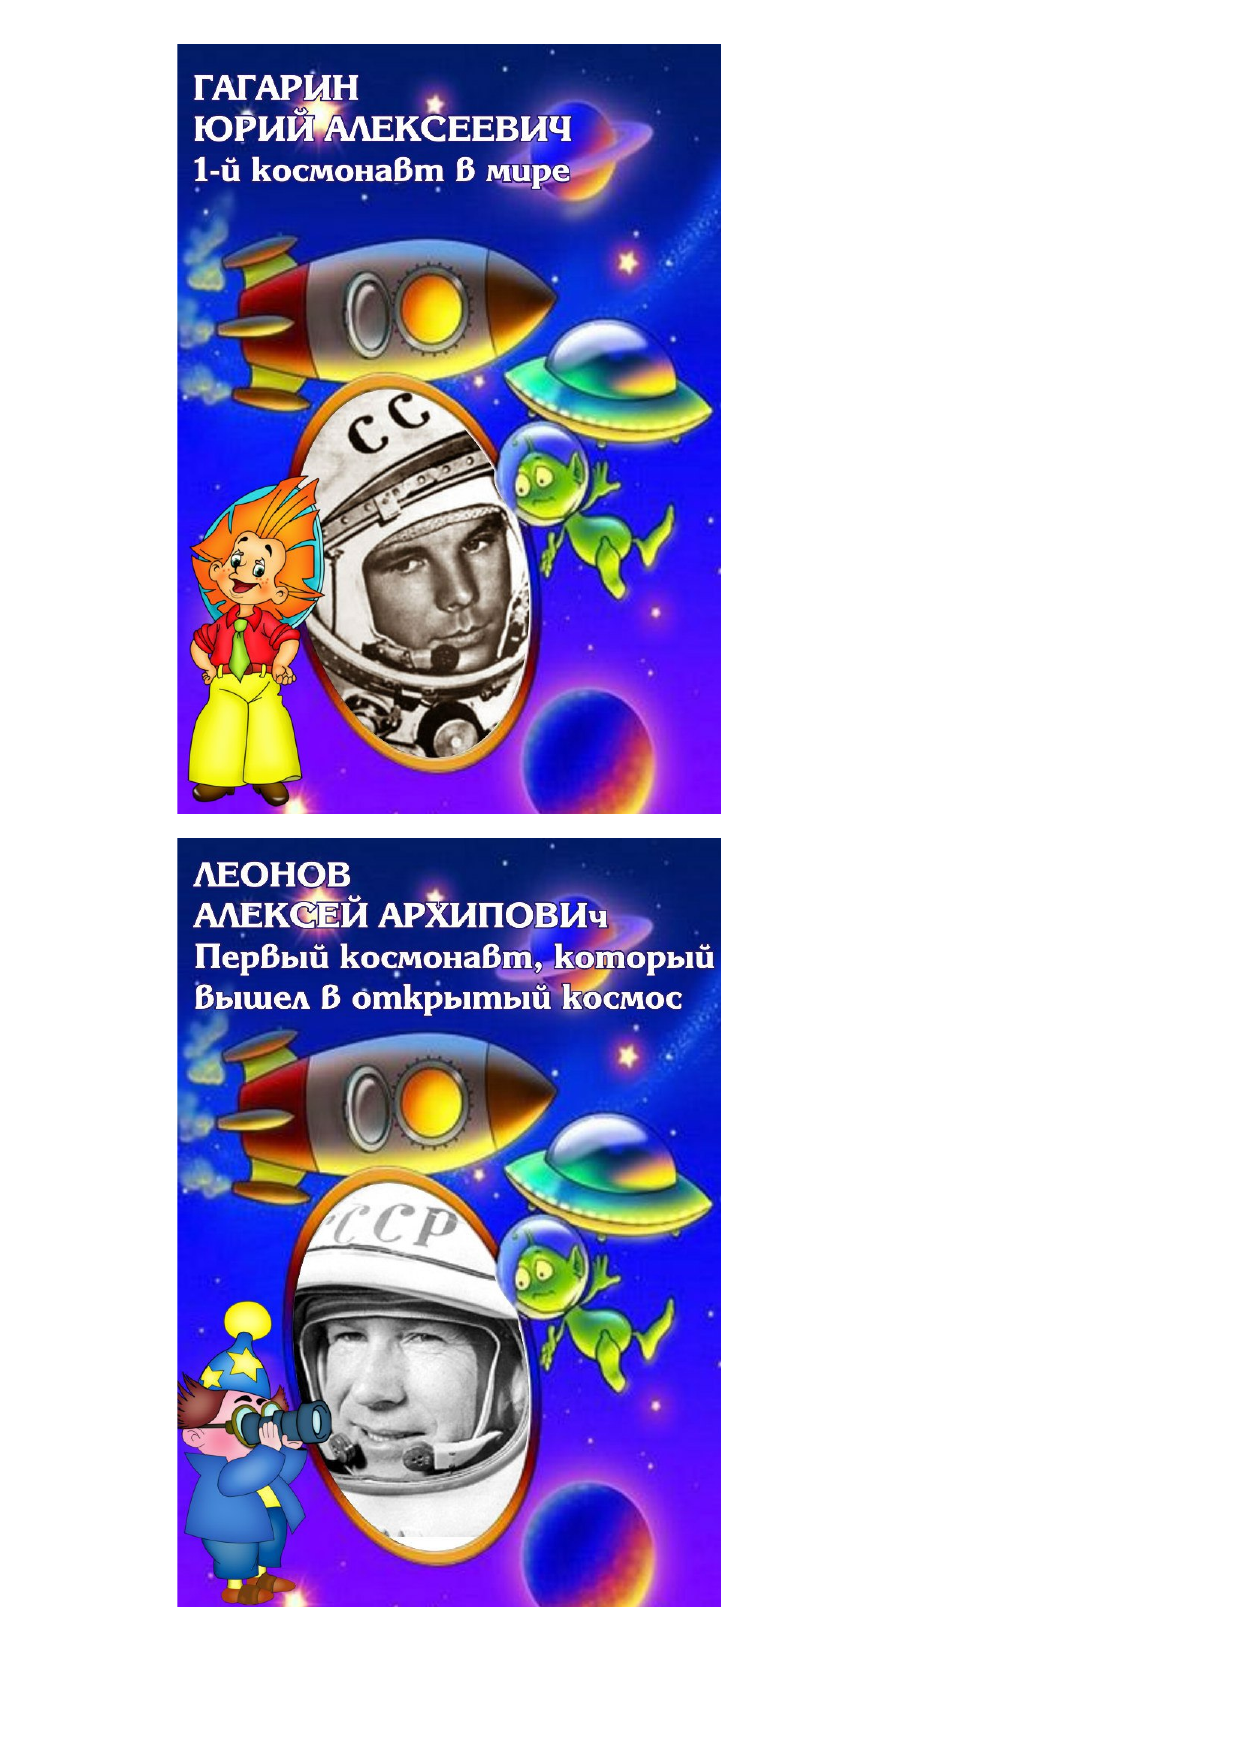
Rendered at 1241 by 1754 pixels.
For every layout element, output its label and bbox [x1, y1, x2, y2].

picture [177, 838, 721, 1607]
picture [177, 44, 721, 814]
